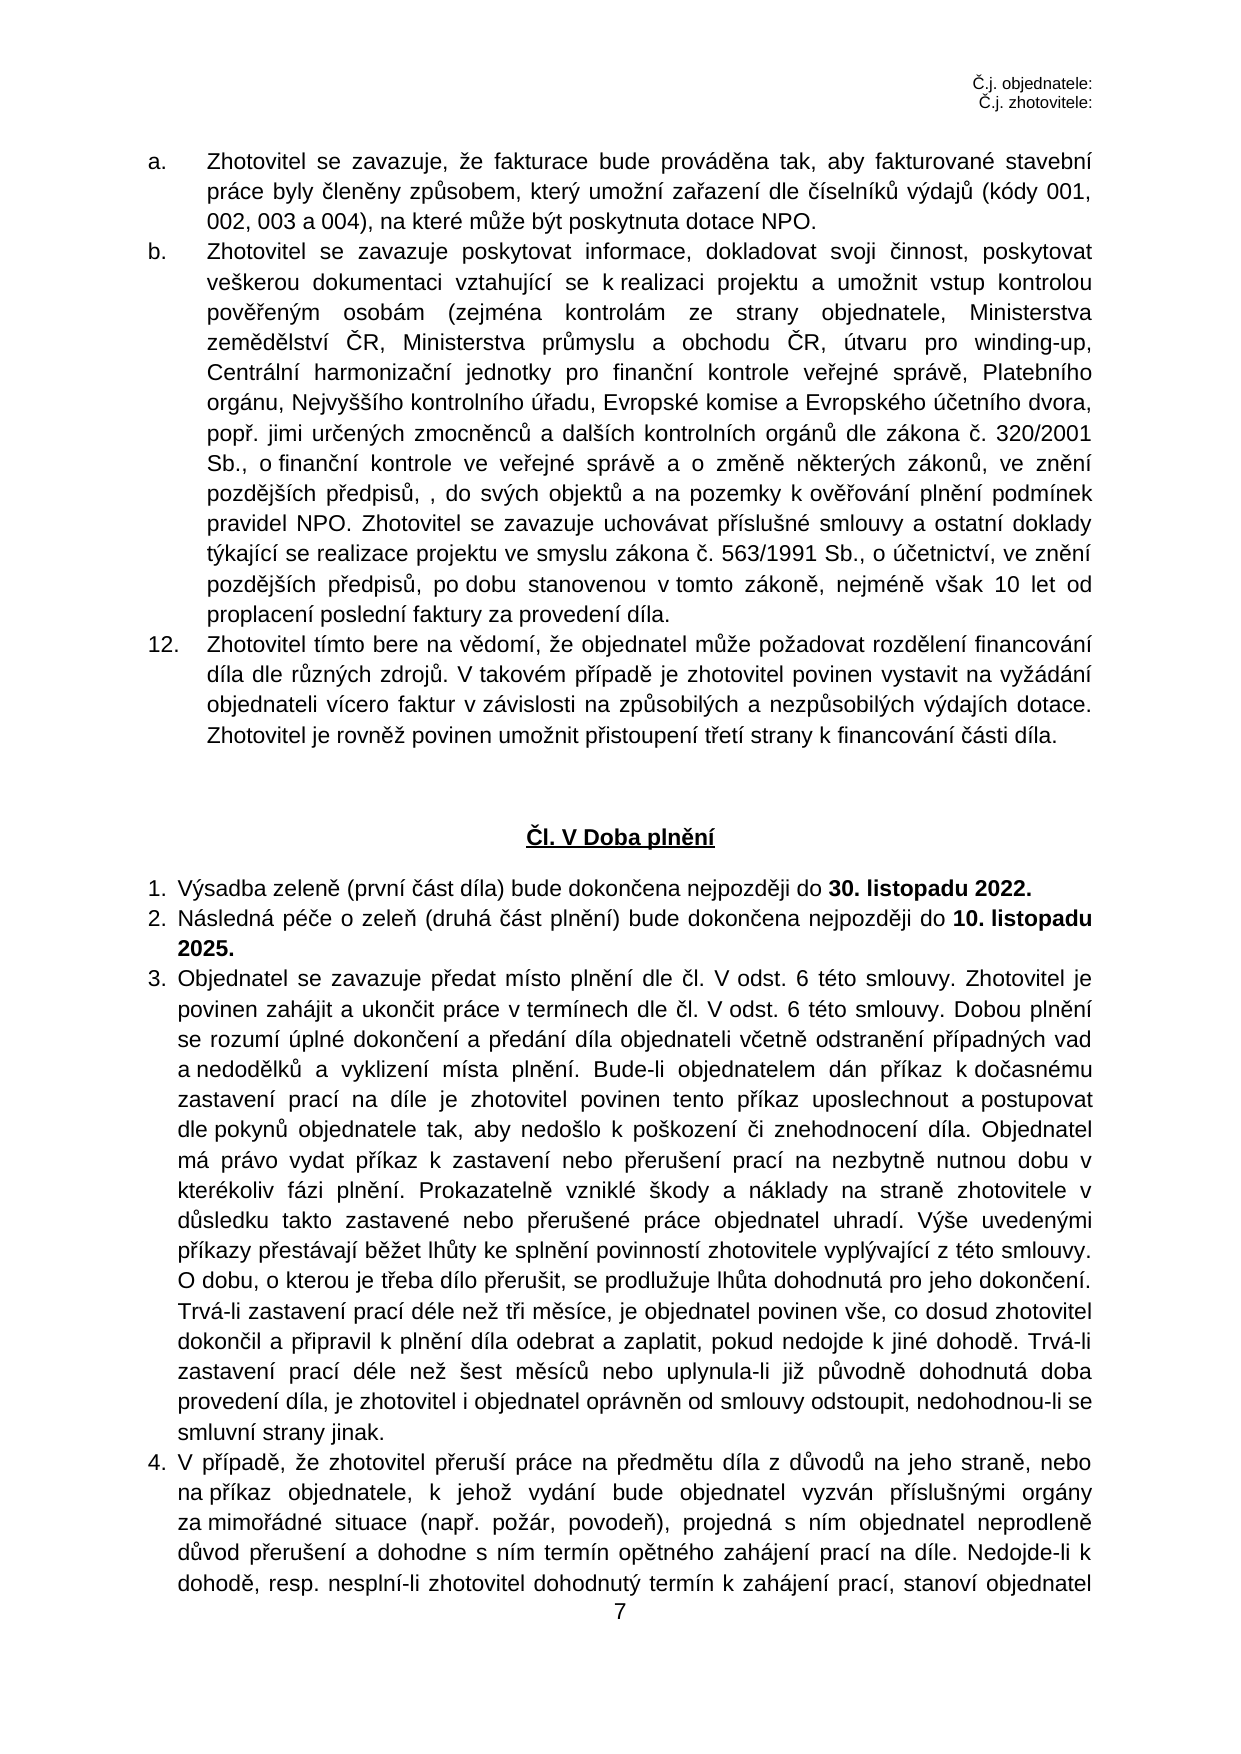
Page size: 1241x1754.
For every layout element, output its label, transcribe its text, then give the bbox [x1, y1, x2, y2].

list Zhotovitel se zavazuje poskytovat informace, dokladovat svoji činnost, poskytovat veškerou dokumentaci vztahující se k realizaci projektu a umožnit vstup kontrolou pověřeným osobám (zejména kontrolám ze strany objednatele, Ministerstva zemědělství ČR, Ministerstva průmyslu a obchodu ČR, útvaru pro winding-up, Centrální harmonizační jednotky pro finanční kontrole veřejné správě, Platebního orgánu, Nejvyššího kontrolního úřadu, Evropské komise a Evropského účetního dvora, popř. jimi určených zmocněnců a dalších kontrolních orgánů dle zákona č. 320/2001 Sb., o finanční kontrole ve veřejné správě a o změně některých zákonů, ve znění pozdějších předpisů, , do svých objektů a na pozemky k ověřování plnění podmínek pravidel NPO. Zhotovitel se zavazuje uchovávat příslušné smlouvy a ostatní doklady týkající se realizace projektu ve smyslu zákona č. 563/1991 Sb., o účetnictví, ve znění pozdějších předpisů, po dobu stanovenou v tomto zákoně, nejméně však 10 let od proplacení poslední faktury za provedení díla. [148, 238, 1093, 627]
list Výsadba zeleně (první část díla) bude dokončena nejpozději do 30. listopadu 2022. [148, 875, 1093, 901]
list Zhotovitel se zavazuje, že fakturace bude prováděna tak, aby fakturované stavební práce byly členěny způsobem, který umožní zařazení dle číselníků výdajů (kódy 001, 002, 003 a 004), na které může být poskytnuta dotace NPO. [148, 148, 1093, 234]
text Čl. V Doba plnění [148, 824, 1093, 850]
list Zhotovitel tímto bere na vědomí, že objednatel může požadovat rozdělení financování díla dle různých zdrojů. V takovém případě je zhotovitel povinen vystavit na vyžádání objednateli vícero faktur v závislosti na způsobilých a nezpůsobilých výdajích dotace. Zhotovitel je rovněž povinen umožnit přistoupení třetí strany k financování části díla. [148, 631, 1093, 748]
list Následná péče o zeleň (druhá část plnění) bude dokončena nejpozději do 10. listopadu 2025. [148, 905, 1093, 961]
list Objednatel se zavazuje předat místo plnění dle čl. V odst. 6 této smlouvy. Zhotovitel je povinen zahájit a ukončit práce v termínech dle čl. V odst. 6 této smlouvy. Dobou plnění se rozumí úplné dokončení a předání díla objednateli včetně odstranění případných vad a nedodělků a vyklizení místa plnění. Bude-li objednatelem dán příkaz k dočasnému zastavení prací na díle je zhotovitel povinen tento příkaz uposlechnout a postupovat dle pokynů objednatele tak, aby nedošlo k poškození či znehodnocení díla. Objednatel má právo vydat příkaz k zastavení nebo přerušení prací na nezbytně nutnou dobu v kterékoliv fázi plnění. Prokazatelně vzniklé škody a náklady na straně zhotovitele v důsledku takto zastavené nebo přerušené práce objednatel uhradí. Výše uvedenými příkazy přestávají běžet lhůty ke splnění povinností zhotovitele vyplývající z této smlouvy. O dobu, o kterou je třeba dílo přerušit, se prodlužuje lhůta dohodnutá pro jeho dokončení. Trvá-li zastavení prací déle než tři měsíce, je objednatel povinen vše, co dosud zhotovitel dokončil a připravil k plnění díla odebrat a zaplatit, pokud nedojde k jiné dohodě. Trvá-li zastavení prací déle než šest měsíců nebo uplynula-li již původně dohodnutá doba provedení díla, je zhotovitel i objednatel oprávněn od smlouvy odstoupit, nedohodnou-li se smluvní strany jinak. [148, 965, 1093, 1445]
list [148, 1449, 1093, 1596]
